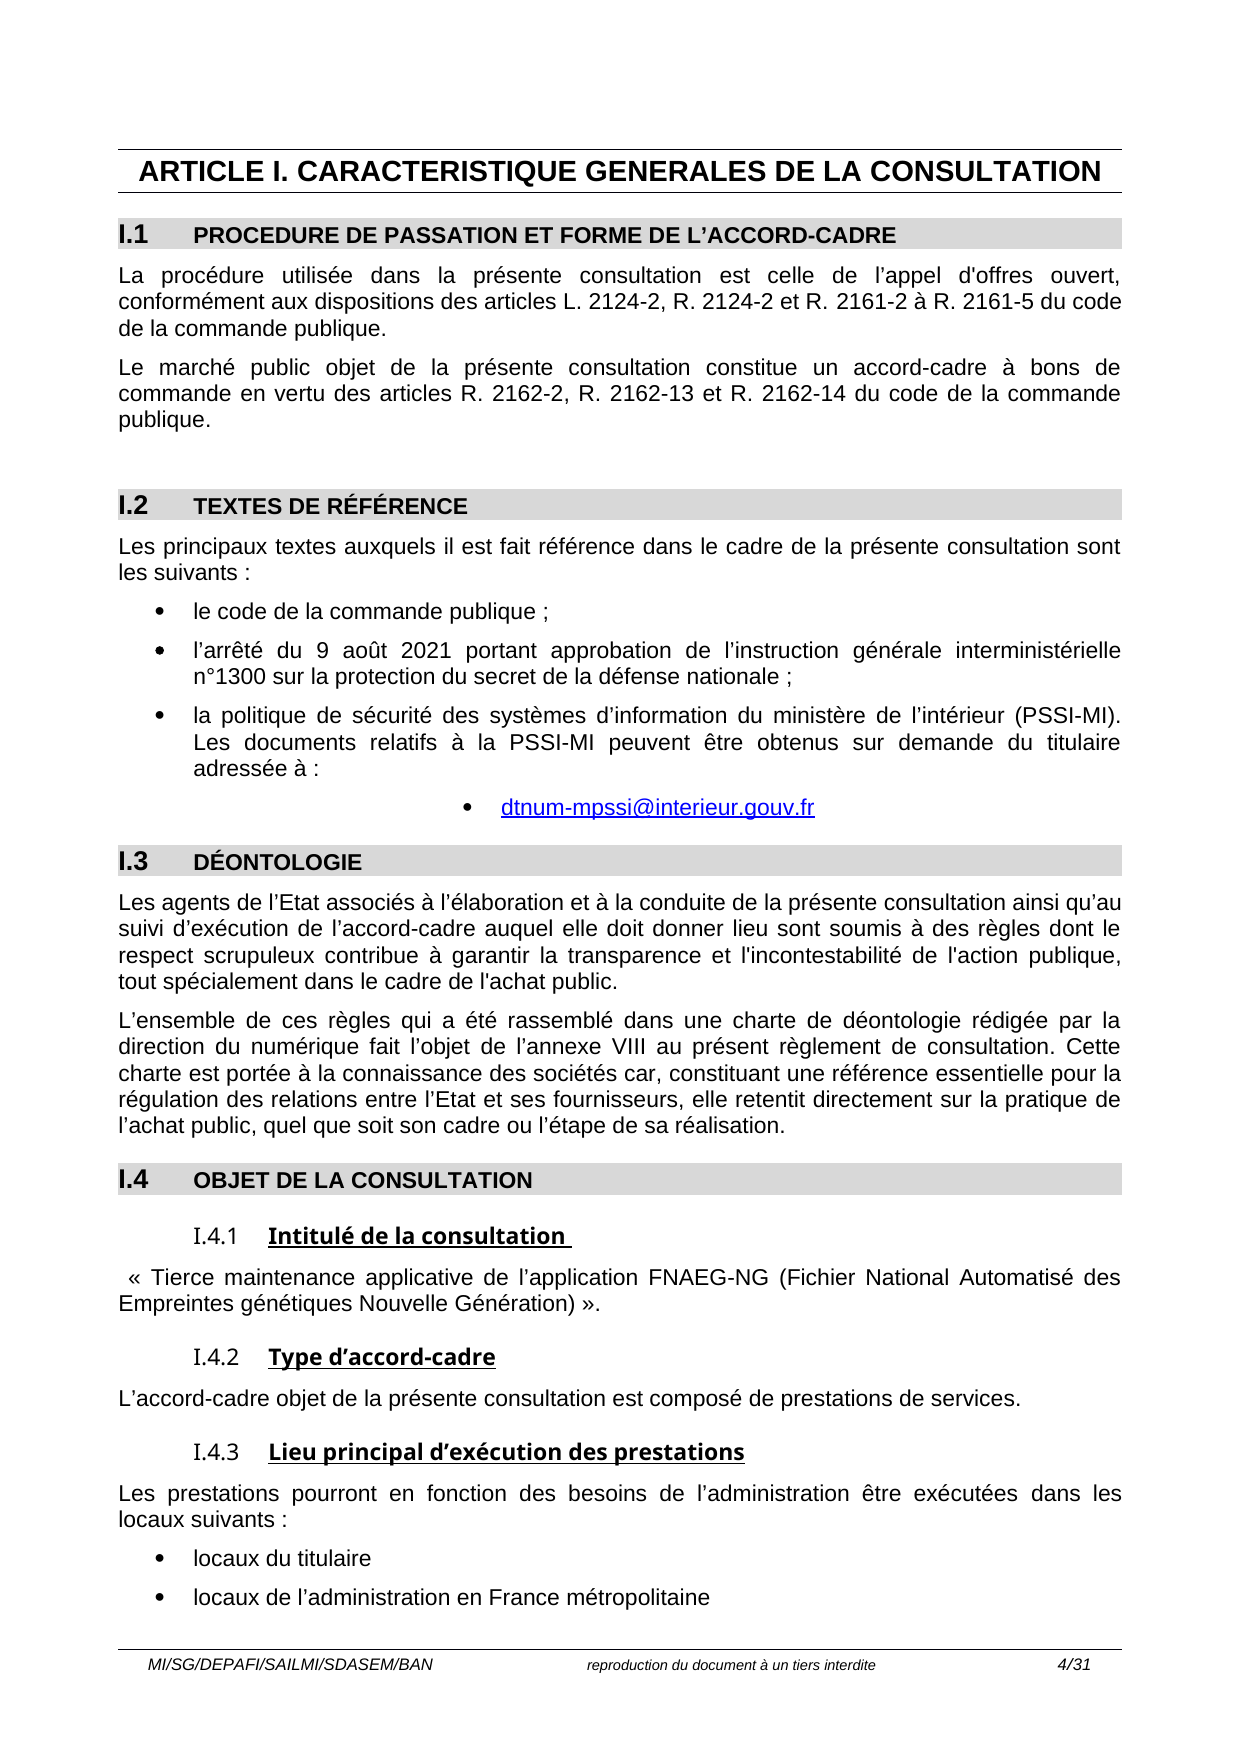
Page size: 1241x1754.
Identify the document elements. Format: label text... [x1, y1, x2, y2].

list Objet de la consultation [118, 1163, 1122, 1195]
list dtnum-mpssi@interieur.gouv.fr [156, 794, 1122, 820]
text L’ensemble de ces règles qui a été rassemblé dans une charte de déontologie rédigée par la direction du numérique fait l’objet de l’annexe VIII au présent règlement de consultation. Cette charte est portée à la connaissance des sociétés car, constituant une référence essentielle pour la régulation des relations entre l’Etat et ses fournisseurs, elle retentit directement sur la pratique de l’achat public, quel que soit son cadre ou l’étape de sa réalisation. [118, 1007, 1122, 1138]
text Les agents de l’Etat associés à l’élaboration et à la conduite de la présente consultation ainsi qu’au suivi d’exécution de l’accord-cadre auquel elle doit donner lieu sont soumis à des règles dont le respect scrupuleux contribue à garantir la transparence et l'incontestabilité de l'action publique, tout spécialement dans le cadre de l'achat public. [118, 889, 1122, 994]
text L’accord-cadre objet de la présente consultation est composé de prestations de services. [118, 1385, 1122, 1411]
list Lieu principal d’exécution des prestations [193, 1436, 1122, 1468]
text Les principaux textes auxquels il est fait référence dans le cadre de la présente consultation sont les suivants : [118, 533, 1122, 586]
list Type d’accord-cadre [193, 1341, 1122, 1372]
list locaux de l’administration en France métropolitaine [156, 1584, 1122, 1611]
list Textes de référence [118, 489, 1122, 520]
list Procedure de passation et forme de l’accord-cadre [118, 218, 1122, 249]
text Le marché public objet de la présente consultation constitue un accord-cadre à bons de commande en vertu des articles R. 2162-2, R. 2162-13 et R. 2162-14 du code de la commande publique. [118, 353, 1122, 432]
list le code de la commande publique ; [156, 598, 1122, 624]
list Intitulé de la consultation [193, 1220, 1122, 1251]
list CARACTERISTIQUE GENERALES DE LA CONSULTATION [118, 150, 1122, 192]
list la politique de sécurité des systèmes d’information du ministère de l’intérieur (PSSI-MI). Les documents relatifs à la PSSI-MI peuvent être obtenus sur demande du titulaire adressée à : [156, 702, 1122, 781]
list locaux du titulaire [156, 1545, 1122, 1572]
text La procédure utilisée dans la présente consultation est celle de l’appel d'offres ouvert, conformément aux dispositions des articles L. 2124-2, R. 2124-2 et R. 2161-2 à R. 2161-5 du code de la commande publique. [118, 262, 1122, 341]
list Les prestations pourront en fonction des besoins de l’administration être exécutées dans les locaux suivants : [118, 1480, 1122, 1533]
text « Tierce maintenance applicative de l’application FNAEG-NG (Fichier National Automatisé des Empreintes génétiques Nouvelle Génération) ». [118, 1263, 1122, 1316]
list l’arrêté du 9 août 2021 portant approbation de l’instruction générale interministérielle n°1300 sur la protection du secret de la défense nationale ; [156, 637, 1122, 690]
list Déontologie [118, 845, 1122, 876]
